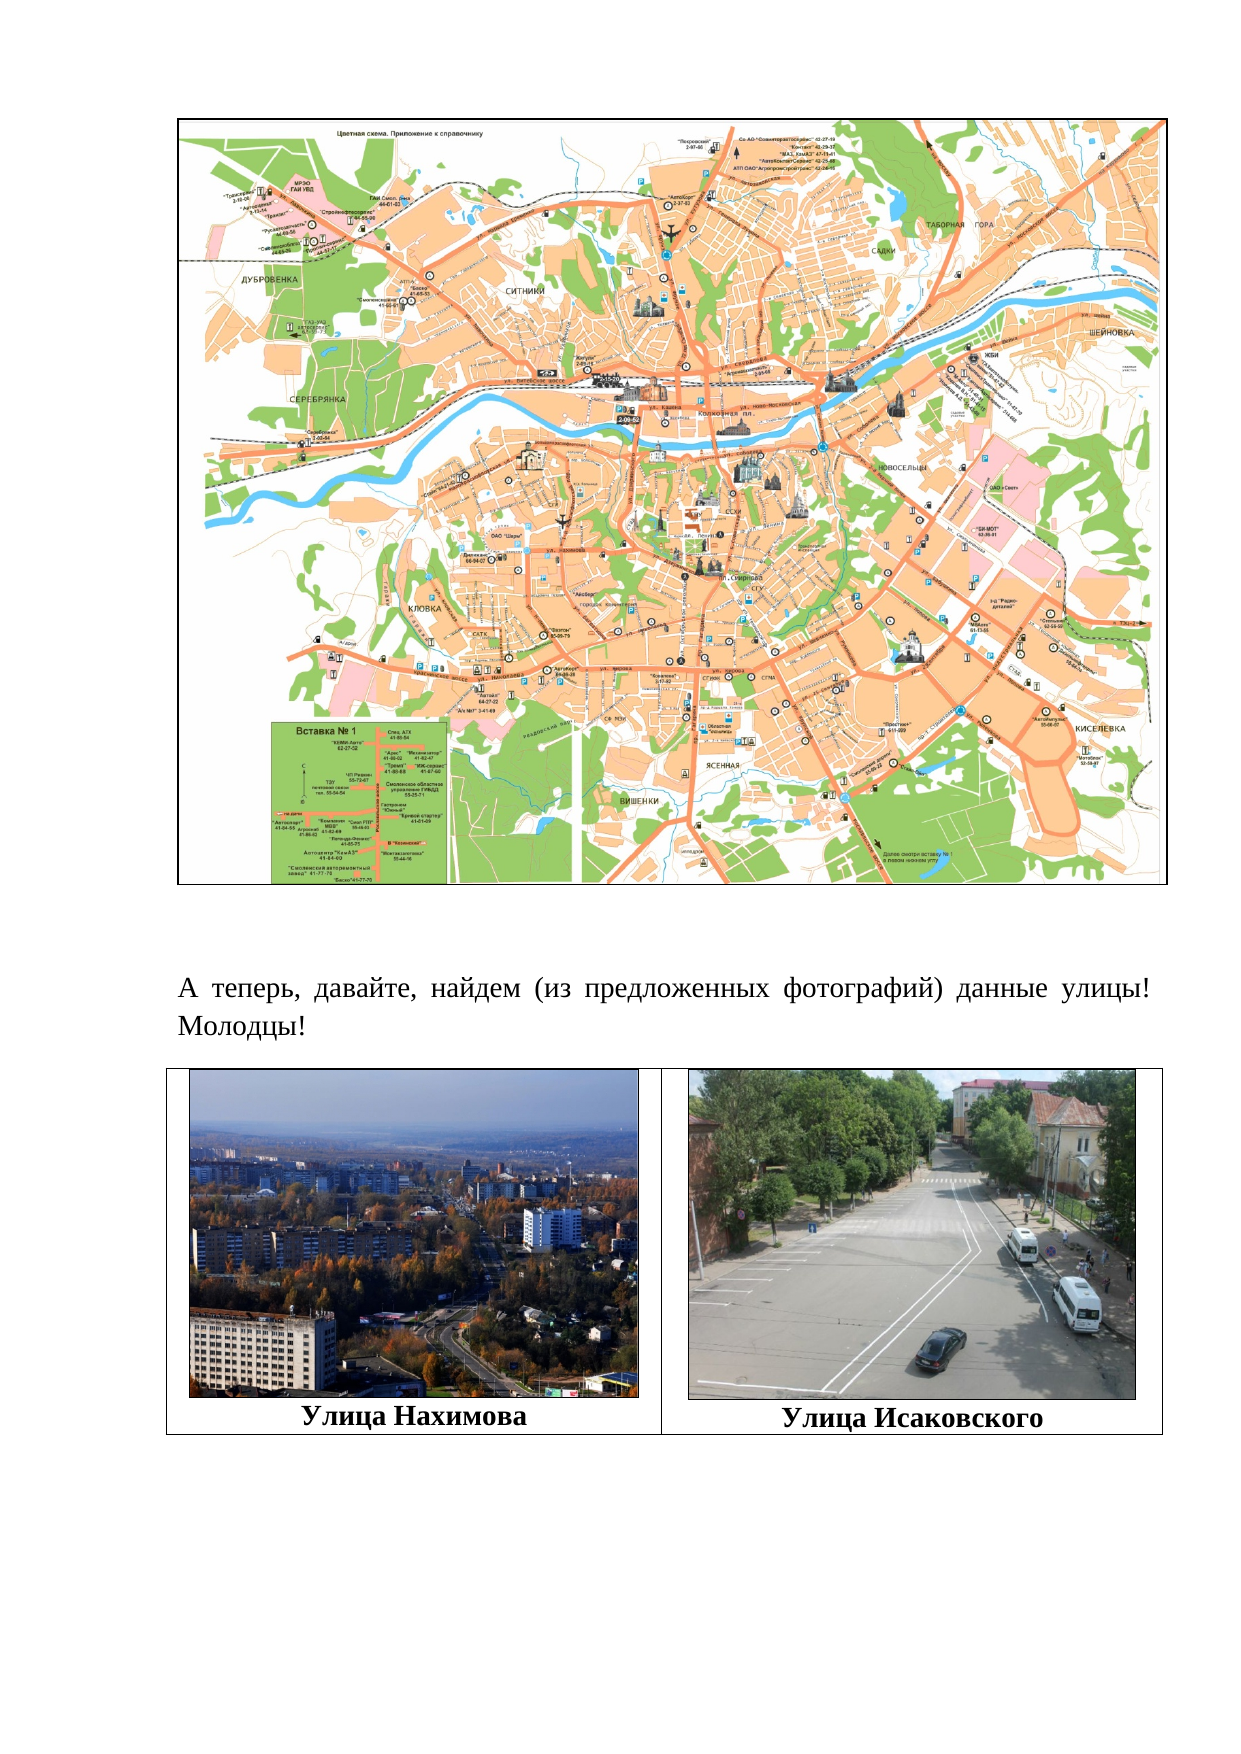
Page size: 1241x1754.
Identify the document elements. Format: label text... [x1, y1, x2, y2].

table_header Улица Исаковского [662, 1069, 1162, 1433]
picture [179, 120, 1166, 884]
table_header Улица Нахимова [167, 1069, 661, 1433]
picture [190, 1070, 638, 1397]
picture [689, 1070, 1135, 1399]
text А теперь, давайте, найдем (из предложенных фотографий) данные улицы! Молодцы! [177, 970, 1152, 1042]
